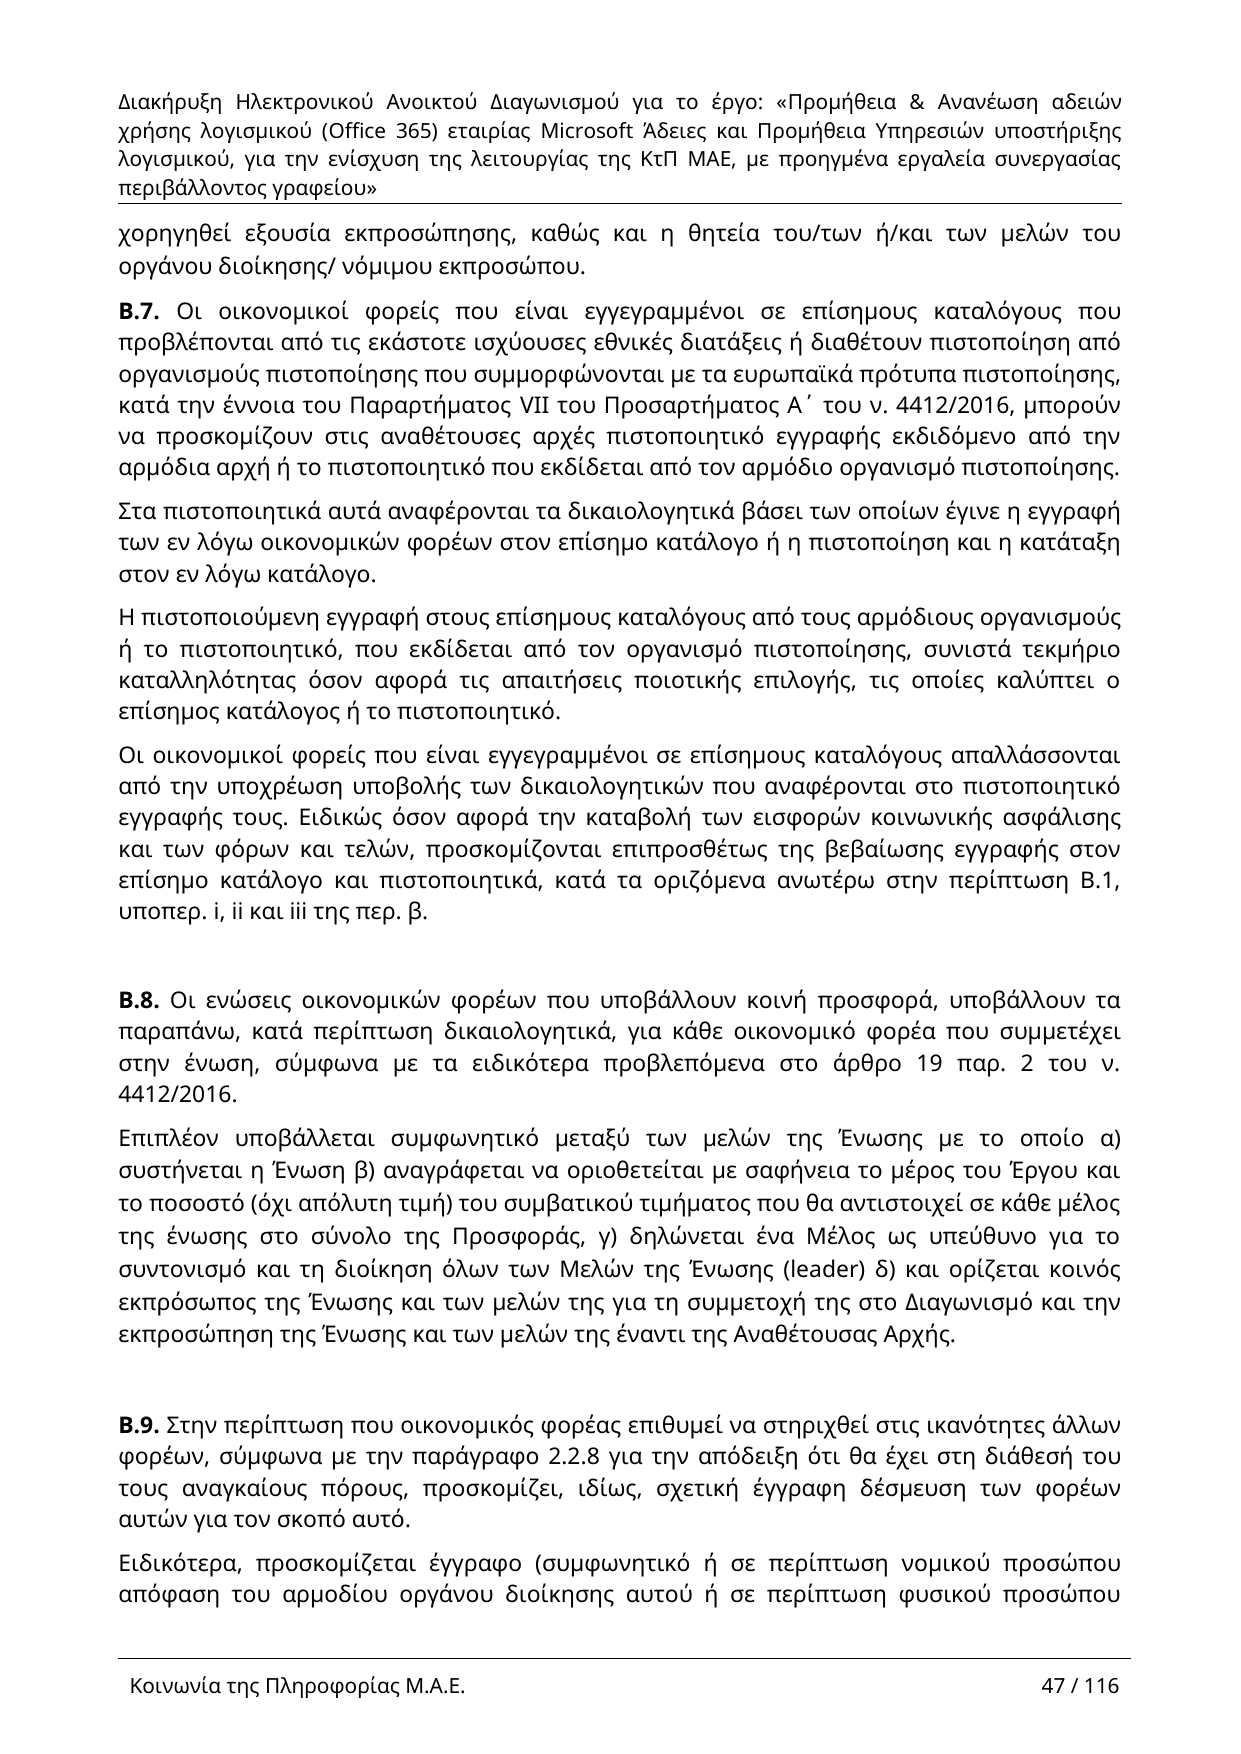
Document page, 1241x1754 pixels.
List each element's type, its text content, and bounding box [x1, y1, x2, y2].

text Β.7. Οι οικονομικοί φορείς που είναι εγγεγραμμένοι σε επίσημους καταλόγους που προβλέπονται από τις εκάστοτε ισχύουσες εθνικές διατάξεις ή διαθέτουν πιστοποίηση από οργανισμούς πιστοποίησης που συμμορφώνονται με τα ευρωπαϊκά πρότυπα πιστοποίησης, κατά την έννοια του Παραρτήματος VII του Προσαρτήματος Α΄ του ν. 4412/2016, μπορούν να προσκομίζουν στις αναθέτουσες αρχές πιστοποιητικό εγγραφής εκδιδόμενο από την αρμόδια αρχή ή το πιστοποιητικό που εκδίδεται από τον αρμόδιο οργανισμό πιστοποίησης. [118, 295, 1122, 482]
text Επιπλέον υποβάλλεται συμφωνητικό μεταξύ των μελών της Ένωσης με το οποίο α) συστήνεται η Ένωση β) αναγράφεται να οριοθετείται με σαφήνεια το μέρος του Έργου και το ποσοστό (όχι απόλυτη τιμή) του συμβατικού τιμήματος που θα αντιστοιχεί σε κάθε μέλος της ένωσης στο σύνολο της Προσφοράς, γ) δηλώνεται ένα Μέλος ως υπεύθυνο για το συντονισμό και τη διοίκηση όλων των Μελών της Ένωσης (leader) δ) και ορίζεται κοινός εκπρόσωπος της Ένωσης και των μελών της για τη συμμετοχή της στο Διαγωνισμό και την εκπροσώπηση της Ένωσης και των μελών της έναντι της Αναθέτουσας Αρχής. [118, 1122, 1122, 1350]
text Στα πιστοποιητικά αυτά αναφέρονται τα δικαιολογητικά βάσει των οποίων έγινε η εγγραφή των εν λόγω οικονομικών φορέων στον επίσημο κατάλογο ή η πιστοποίηση και η κατάταξη στον εν λόγω κατάλογο. [118, 495, 1122, 589]
text Β.9. Στην περίπτωση που οικονομικός φορέας επιθυμεί να στηριχθεί στις ικανότητες άλλων φορέων, σύμφωνα με την παράγραφο 2.2.8 για την απόδειξη ότι θα έχει στη διάθεσή του τους αναγκαίους πόρους, προσκομίζει, ιδίως, σχετική έγγραφη δέσμευση των φορέων αυτών για τον σκοπό αυτό. [118, 1409, 1122, 1534]
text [118, 217, 1122, 281]
text Οι οικονομικοί φορείς που είναι εγγεγραμμένοι σε επίσημους καταλόγους απαλλάσσονται από την υποχρέωση υποβολής των δικαιολογητικών που αναφέρονται στο πιστοποιητικό εγγραφής τους. Ειδικώς όσον αφορά την καταβολή των εισφορών κοινωνικής ασφάλισης και των φόρων και τελών, προσκομίζονται επιπροσθέτως της βεβαίωσης εγγραφής στον επίσημο κατάλογο και πιστοποιητικά, κατά τα οριζόμενα ανωτέρω στην περίπτωση Β.1, υποπερ. i, ii και iii της περ. β. [118, 739, 1122, 926]
text Η πιστοποιούμενη εγγραφή στους επίσημους καταλόγους από τους αρμόδιους οργανισμούς ή το πιστοποιητικό, που εκδίδεται από τον οργανισμό πιστοποίησης, συνιστά τεκμήριο καταλληλότητας όσον αφορά τις απαιτήσεις ποιοτικής επιλογής, τις οποίες καλύπτει ο επίσημος κατάλογος ή το πιστοποιητικό. [118, 601, 1122, 726]
text Β.8. Οι ενώσεις οικονομικών φορέων που υποβάλλουν κοινή προσφορά, υποβάλλουν τα παραπάνω, κατά περίπτωση δικαιολογητικά, για κάθε οικονομικό φορέα που συμμετέχει στην ένωση, σύμφωνα με τα ειδικότερα προβλεπόμενα στο άρθρο 19 παρ. 2 του ν. 4412/2016. [118, 984, 1122, 1109]
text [118, 1547, 1122, 1609]
